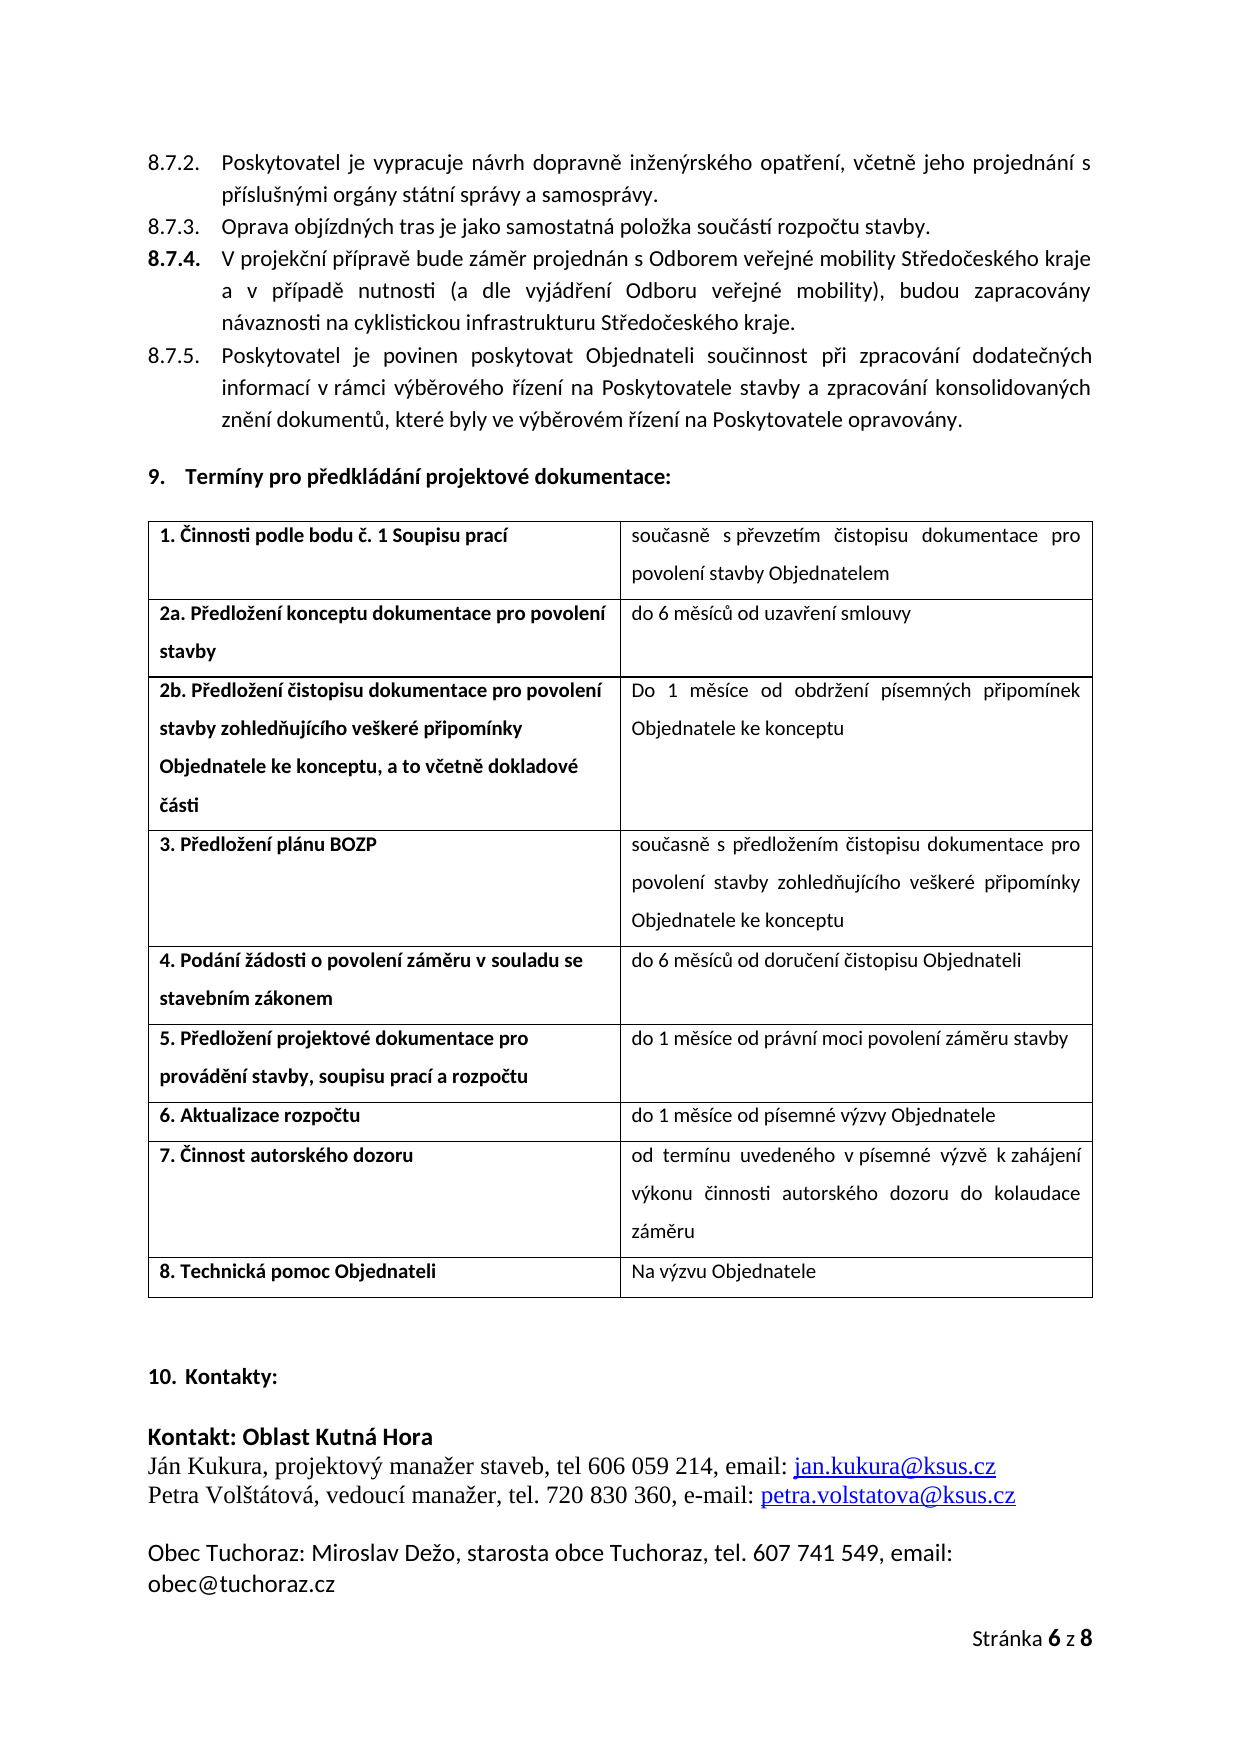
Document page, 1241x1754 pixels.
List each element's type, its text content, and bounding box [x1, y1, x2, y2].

table_cell 4. Podání žádosti o povolení záměru v souladu se stavebním zákonem [149, 947, 620, 1024]
table_cell 2b. Předložení čistopisu dokumentace pro povolení stavby zohledňujícího veškeré připomínky Objednatele ke konceptu, a to včetně dokladové části [149, 678, 620, 830]
text Petra Volštátová, vedoucí manažer, tel. 720 830 360, e-mail: petra.volstatova@ksus.cz [148, 1480, 1093, 1509]
table_cell 2a. Předložení konceptu dokumentace pro povolení stavby [149, 600, 620, 676]
subtitle Termíny pro předkládání projektové dokumentace: [148, 462, 1093, 490]
subtitle Kontakty: [148, 1362, 1093, 1390]
table_cell do od právní moci povolení záměru stavby [621, 1025, 1092, 1102]
text Obec Tuchoraz: Miroslav Dežo, starosta obce Tuchoraz, tel. 607 741 549, email: obec@tuchoraz.cz [148, 1537, 1093, 1598]
list Poskytovatel je vypracuje návrh dopravně inženýrského opatření, včetně jeho projednání s příslušnými orgány státní správy a samosprávy. [148, 148, 1093, 208]
table_header 1. Činnosti podle bodu č. 1 Soupisu prací [149, 522, 620, 599]
table_cell 3. Předložení plánu BOZP [149, 831, 620, 946]
table_header současně s převzetím čistopisu dokumentace pro povolení stavby Objednatelem [621, 522, 1092, 599]
table_cell do od uzavření smlouvy [621, 600, 1092, 676]
table_cell Na výzvu Objednatele [621, 1258, 1092, 1297]
table_cell 6. Aktualizace rozpočtu [149, 1103, 620, 1141]
text Ján Kukura, projektový manažer staveb, tel 606 059 214, email: jan.kukura@ksus.cz [148, 1451, 1093, 1480]
list V projekční přípravě bude záměr projednán s Odborem veřejné mobility Středočeského kraje a v případě nutnosti (a dle vyjádření Odboru veřejné mobility), budou zapracovány návaznosti na cyklistickou infrastrukturu Středočeského kraje. [148, 244, 1093, 337]
table_cell současně s předložením čistopisu dokumentace pro povolení stavby zohledňujícího veškeré připomínky Objednatele ke konceptu [621, 831, 1092, 946]
table_cell 5. Předložení projektové dokumentace pro provádění stavby, soupisu prací a rozpočtu [149, 1025, 620, 1102]
list Poskytovatel je povinen poskytovat Objednateli součinnost při zpracování dodatečných informací v rámci výběrového řízení na Poskytovatele stavby a zpracování konsolidovaných znění dokumentů, které byly ve výběrovém řízení na Poskytovatele opravovány. [148, 341, 1093, 433]
table_cell do od písemné výzvy Objednatele [621, 1103, 1092, 1141]
list Oprava objízdných tras je jako samostatná položka součástí rozpočtu stavby. [148, 212, 1093, 240]
table_cell 8. Technická pomoc Objednateli [149, 1258, 620, 1297]
table_cell od obdržení písemných připomínek Objednatele ke konceptu [621, 678, 1092, 830]
table_cell 7. Činnost autorského dozoru [149, 1142, 620, 1257]
text Kontakt: Oblast Kutná Hora [148, 1421, 1093, 1451]
table_cell od termínu uvedeného v písemné výzvě k zahájení výkonu činnosti autorského dozoru do kolaudace záměru [621, 1142, 1092, 1257]
table_cell do od doručení čistopisu Objednateli [621, 947, 1092, 1024]
